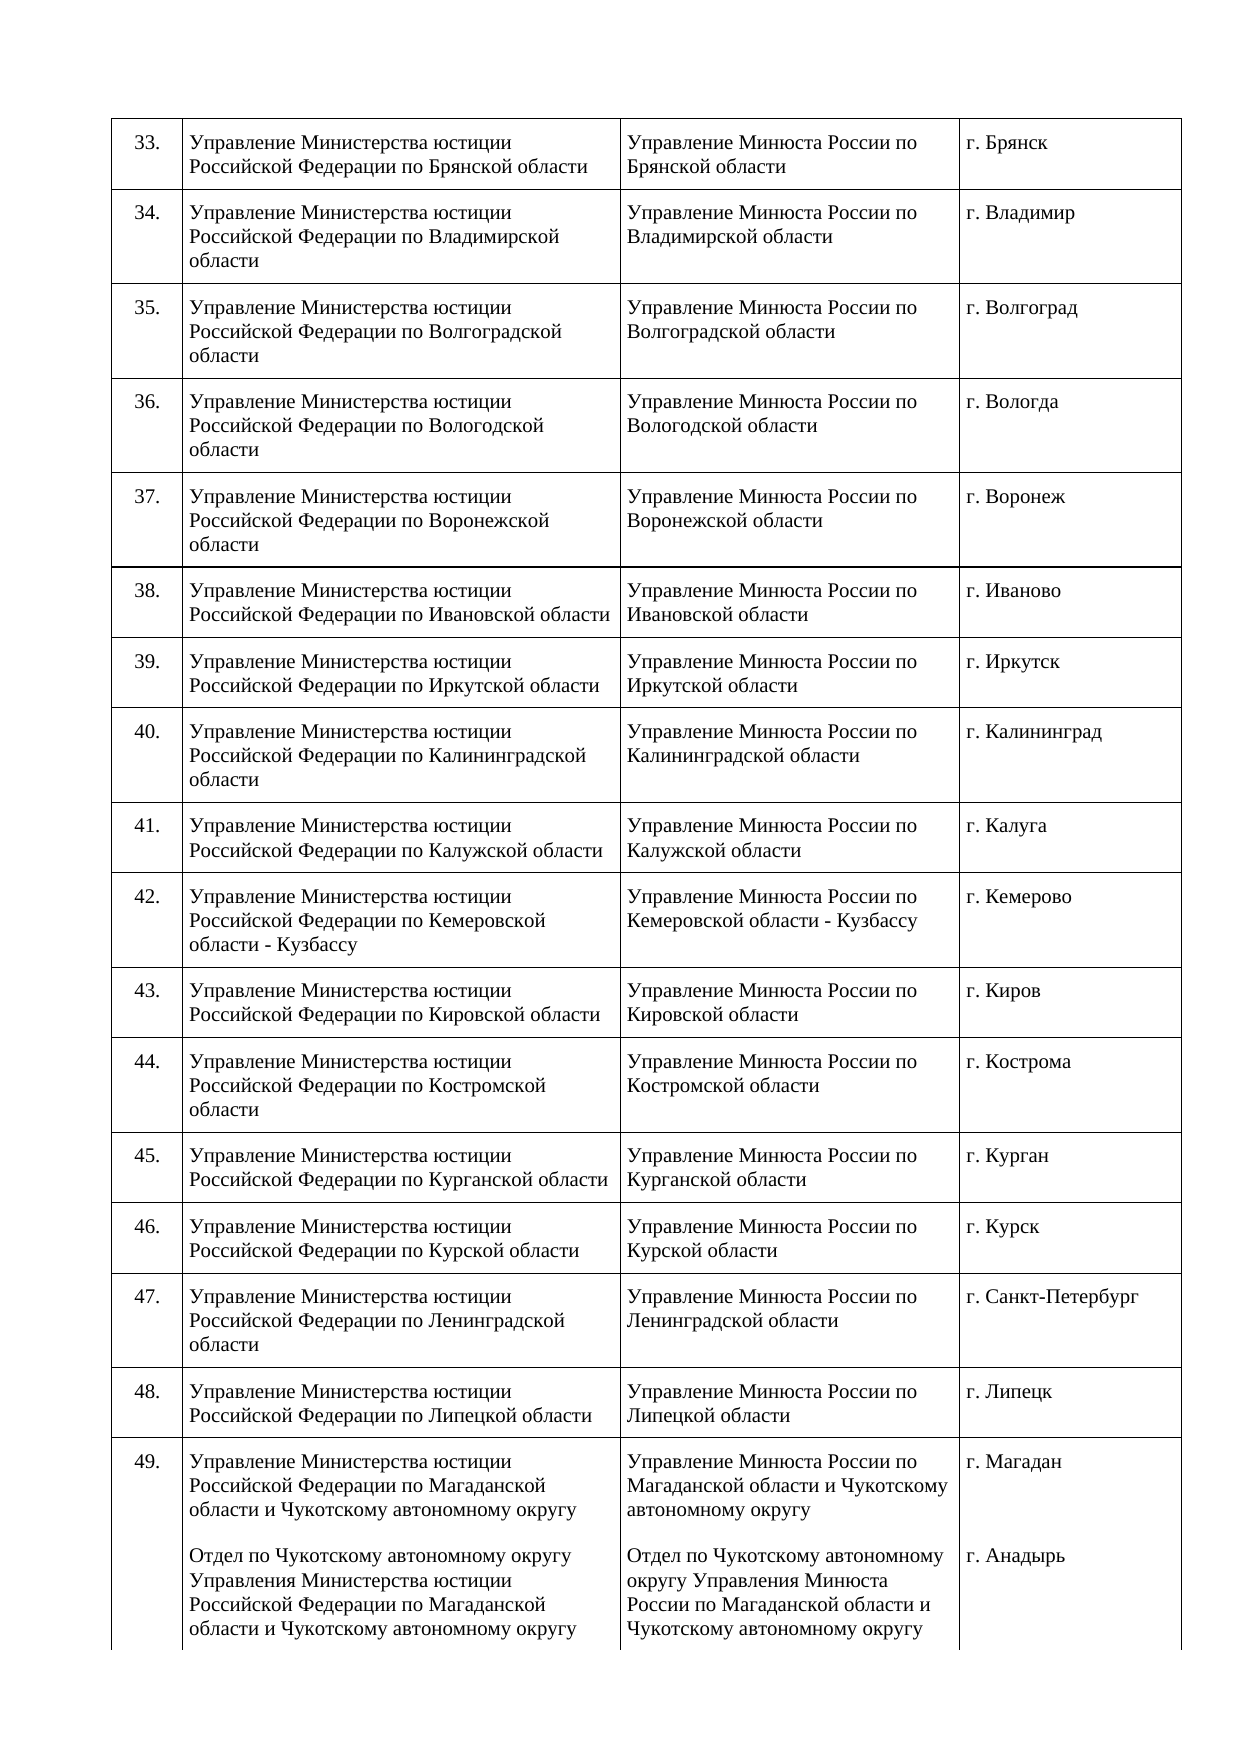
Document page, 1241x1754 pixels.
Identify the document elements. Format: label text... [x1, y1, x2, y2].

table_cell г. Волгоград [960, 284, 1181, 377]
table_cell г. Санкт-Петербург [960, 1274, 1181, 1367]
table_cell г. Иваново [960, 568, 1181, 637]
table_cell 48. [112, 1368, 182, 1437]
table_cell Управление Министерства юстиции Российской Федерации по Костромской области [183, 1038, 620, 1132]
table_cell 44. [112, 1038, 182, 1132]
table_cell Управление Минюста России по Волгоградской области [621, 284, 959, 377]
table_cell Управление Минюста России по Калужской области [621, 803, 959, 872]
table_cell 41. [112, 803, 182, 872]
table_cell Управление Минюста России по Ивановской области [621, 568, 959, 637]
table_cell Управление Министерства юстиции Российской Федерации по Воронежской области [183, 473, 620, 566]
table_cell г. Кострома [960, 1038, 1181, 1132]
table_cell Управление Министерства юстиции Российской Федерации по Волгоградской области [183, 284, 620, 377]
table_cell г. Владимир [960, 190, 1181, 283]
table_cell Управление Министерства юстиции Российской Федерации по Курганской области [183, 1133, 620, 1202]
table_cell Управление Минюста России по Ленинградской области [621, 1274, 959, 1367]
table_cell Управление Минюста России по Иркутской области [621, 638, 959, 707]
table_cell Управление Министерства юстиции Российской Федерации по Кировской области [183, 968, 620, 1037]
table_cell 49. [112, 1438, 182, 1650]
table_cell г. Вологда [960, 379, 1181, 472]
table_cell г. Воронеж [960, 473, 1181, 566]
table_cell 33. [112, 119, 182, 188]
table_cell г. Курган [960, 1133, 1181, 1202]
table_cell Управление Министерства юстиции Российской Федерации по Курской области [183, 1203, 620, 1272]
table_cell 39. [112, 638, 182, 707]
table_cell Управление Министерства юстиции Российской Федерации по Кемеровской области - Кузбассу [183, 873, 620, 967]
table_cell Отдел по Чукотскому автономному округу Управления Министерства юстиции Российской Федерации по Магаданской области и Чукотскому автономному округу [183, 1532, 620, 1650]
table_cell г. Курск [960, 1203, 1181, 1272]
table_cell 42. [112, 873, 182, 967]
table_cell 47. [112, 1274, 182, 1367]
table_cell Управление Министерства юстиции Российской Федерации по Калининградской области [183, 708, 620, 802]
table_cell 35. [112, 284, 182, 377]
table_cell 45. [112, 1133, 182, 1202]
table_cell Управление Министерства юстиции Российской Федерации по Ивановской области [183, 568, 620, 637]
table_cell Управление Минюста России по Воронежской области [621, 473, 959, 566]
table_cell Управление Минюста России по Владимирской области [621, 190, 959, 283]
table_cell Управление Министерства юстиции Российской Федерации по Липецкой области [183, 1368, 620, 1437]
table_cell Управление Министерства юстиции Российской Федерации по Магаданской области и Чукотскому автономному округу [183, 1438, 620, 1532]
table_cell Управление Минюста России по Вологодской области [621, 379, 959, 472]
table_cell 34. [112, 190, 182, 283]
table_cell 38. [112, 568, 182, 637]
table_cell г. Калуга [960, 803, 1181, 872]
table_cell 36. [112, 379, 182, 472]
table_cell Отдел по Чукотскому автономному округу Управления Минюста России по Магаданской области и Чукотскому автономному округу [621, 1532, 959, 1650]
table_cell г. Анадырь [960, 1532, 1181, 1650]
table_cell 40. [112, 708, 182, 802]
table_cell Управление Министерства юстиции Российской Федерации по Вологодской области [183, 379, 620, 472]
table_cell Управление Минюста России по Кировской области [621, 968, 959, 1037]
table_cell г. Магадан [960, 1438, 1181, 1532]
table_cell г. Липецк [960, 1368, 1181, 1437]
table_cell Управление Минюста России по Кемеровской области - Кузбассу [621, 873, 959, 967]
table_cell г. Киров [960, 968, 1181, 1037]
table_cell Управление Министерства юстиции Российской Федерации по Иркутской области [183, 638, 620, 707]
table_cell Управление Минюста России по Калининградской области [621, 708, 959, 802]
table_cell Управление Минюста России по Костромской области [621, 1038, 959, 1132]
table_cell г. Брянск [960, 119, 1181, 188]
table_cell 46. [112, 1203, 182, 1272]
table_cell г. Калининград [960, 708, 1181, 802]
table_cell г. Кемерово [960, 873, 1181, 967]
table_cell 37. [112, 473, 182, 566]
table_cell Управление Минюста России по Брянской области [621, 119, 959, 188]
table_cell Управление Министерства юстиции Российской Федерации по Владимирской области [183, 190, 620, 283]
table_cell Управление Минюста России по Курской области [621, 1203, 959, 1272]
table_cell Управление Минюста России по Магаданской области и Чукотскому автономному округу [621, 1438, 959, 1532]
table_cell Управление Минюста России по Курганской области [621, 1133, 959, 1202]
table_cell Управление Министерства юстиции Российской Федерации по Калужской области [183, 803, 620, 872]
table_cell Управление Министерства юстиции Российской Федерации по Ленинградской области [183, 1274, 620, 1367]
table_cell Управление Минюста России по Липецкой области [621, 1368, 959, 1437]
table_cell 43. [112, 968, 182, 1037]
table_cell Управление Министерства юстиции Российской Федерации по Брянской области [183, 119, 620, 188]
table_cell г. Иркутск [960, 638, 1181, 707]
